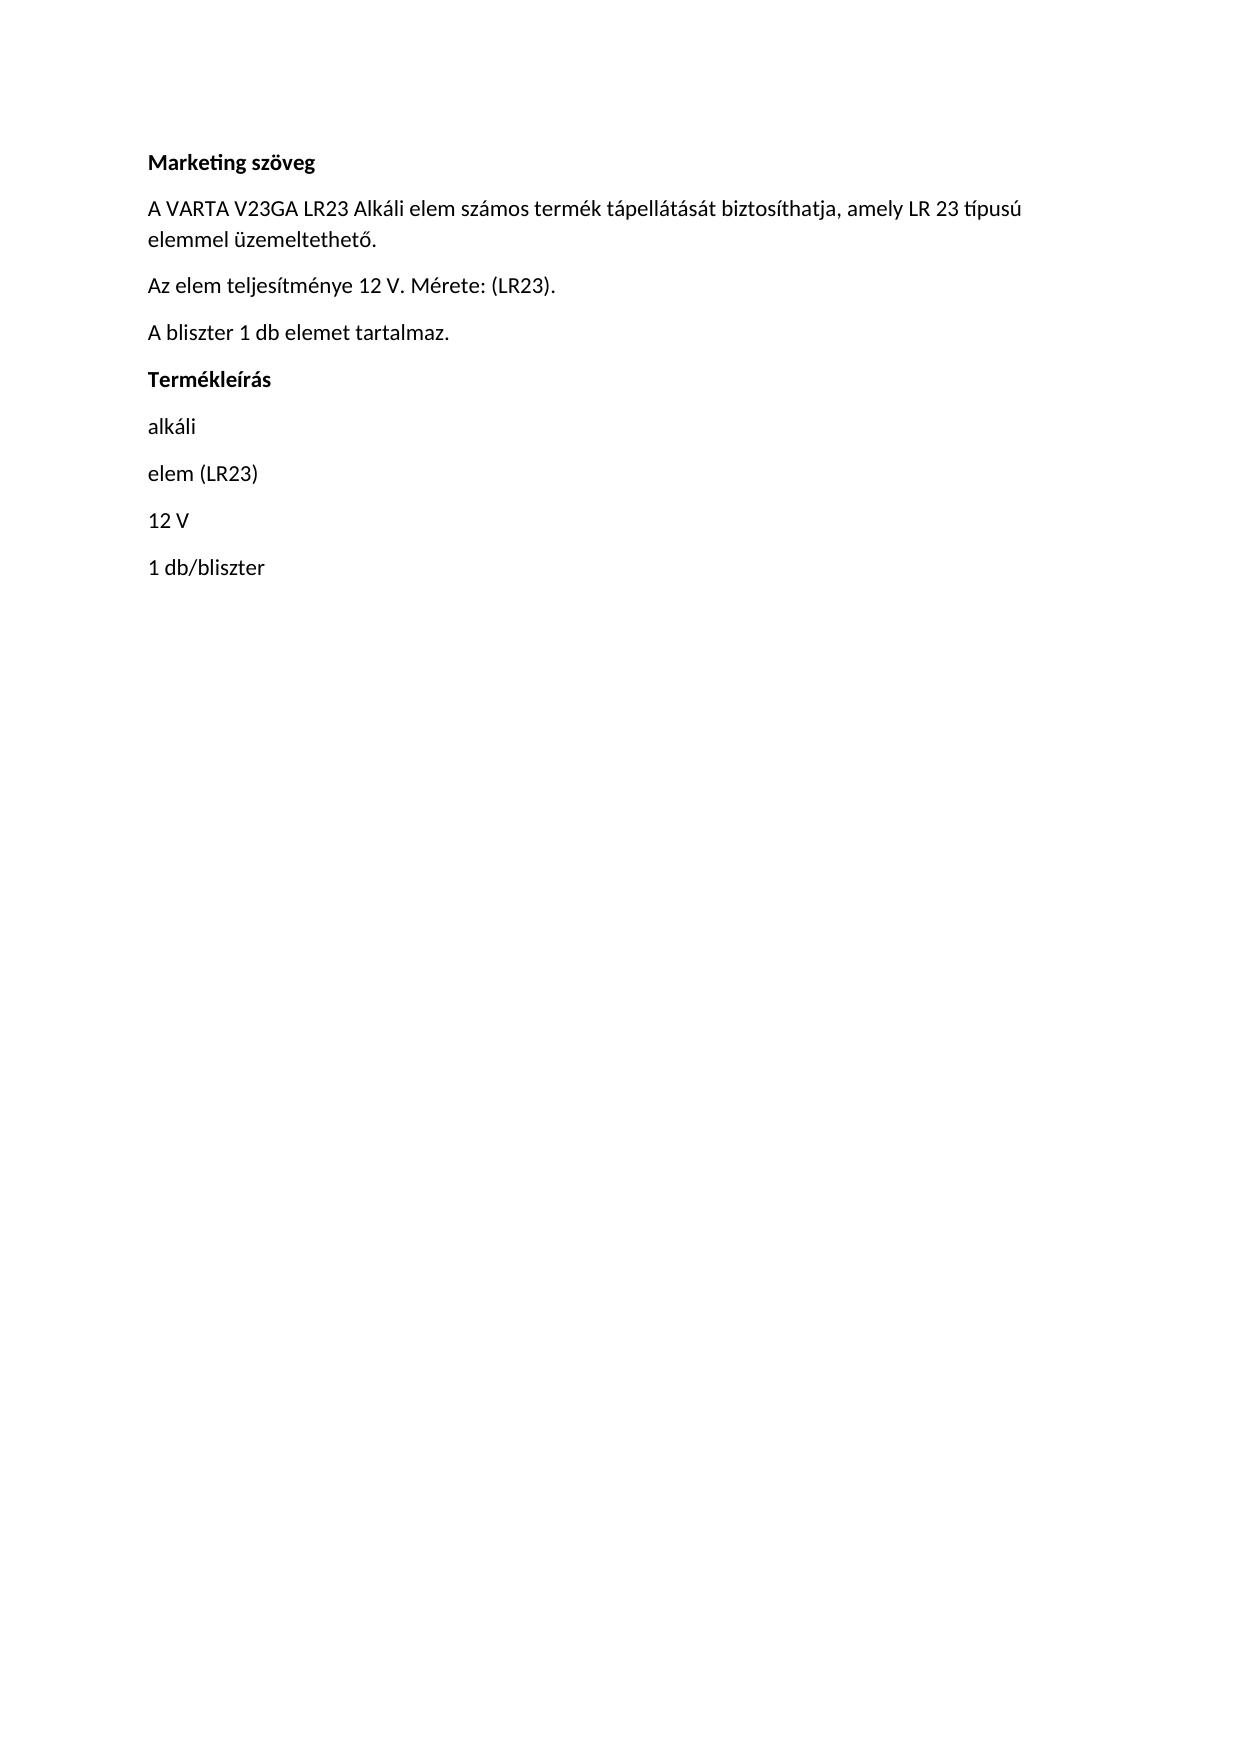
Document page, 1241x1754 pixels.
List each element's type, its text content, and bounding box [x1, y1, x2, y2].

text A VARTA V23GA LR23 Alkáli elem számos termék tápellátását biztosíthatja, amely LR 23 típusú elemmel üzemeltethető. [148, 194, 1093, 253]
text elem (LR23) [148, 459, 1093, 487]
text A bliszter 1 db elemet tartalmaz. [148, 318, 1093, 346]
text 12 V [148, 506, 1093, 534]
text alkáli [148, 412, 1093, 440]
text Az elem teljesítménye 12 V. Mérete: (LR23). [148, 272, 1093, 299]
text Termékleírás [148, 365, 1093, 393]
text Marketing szöveg [148, 148, 1093, 176]
text 1 db/bliszter [148, 553, 1093, 581]
